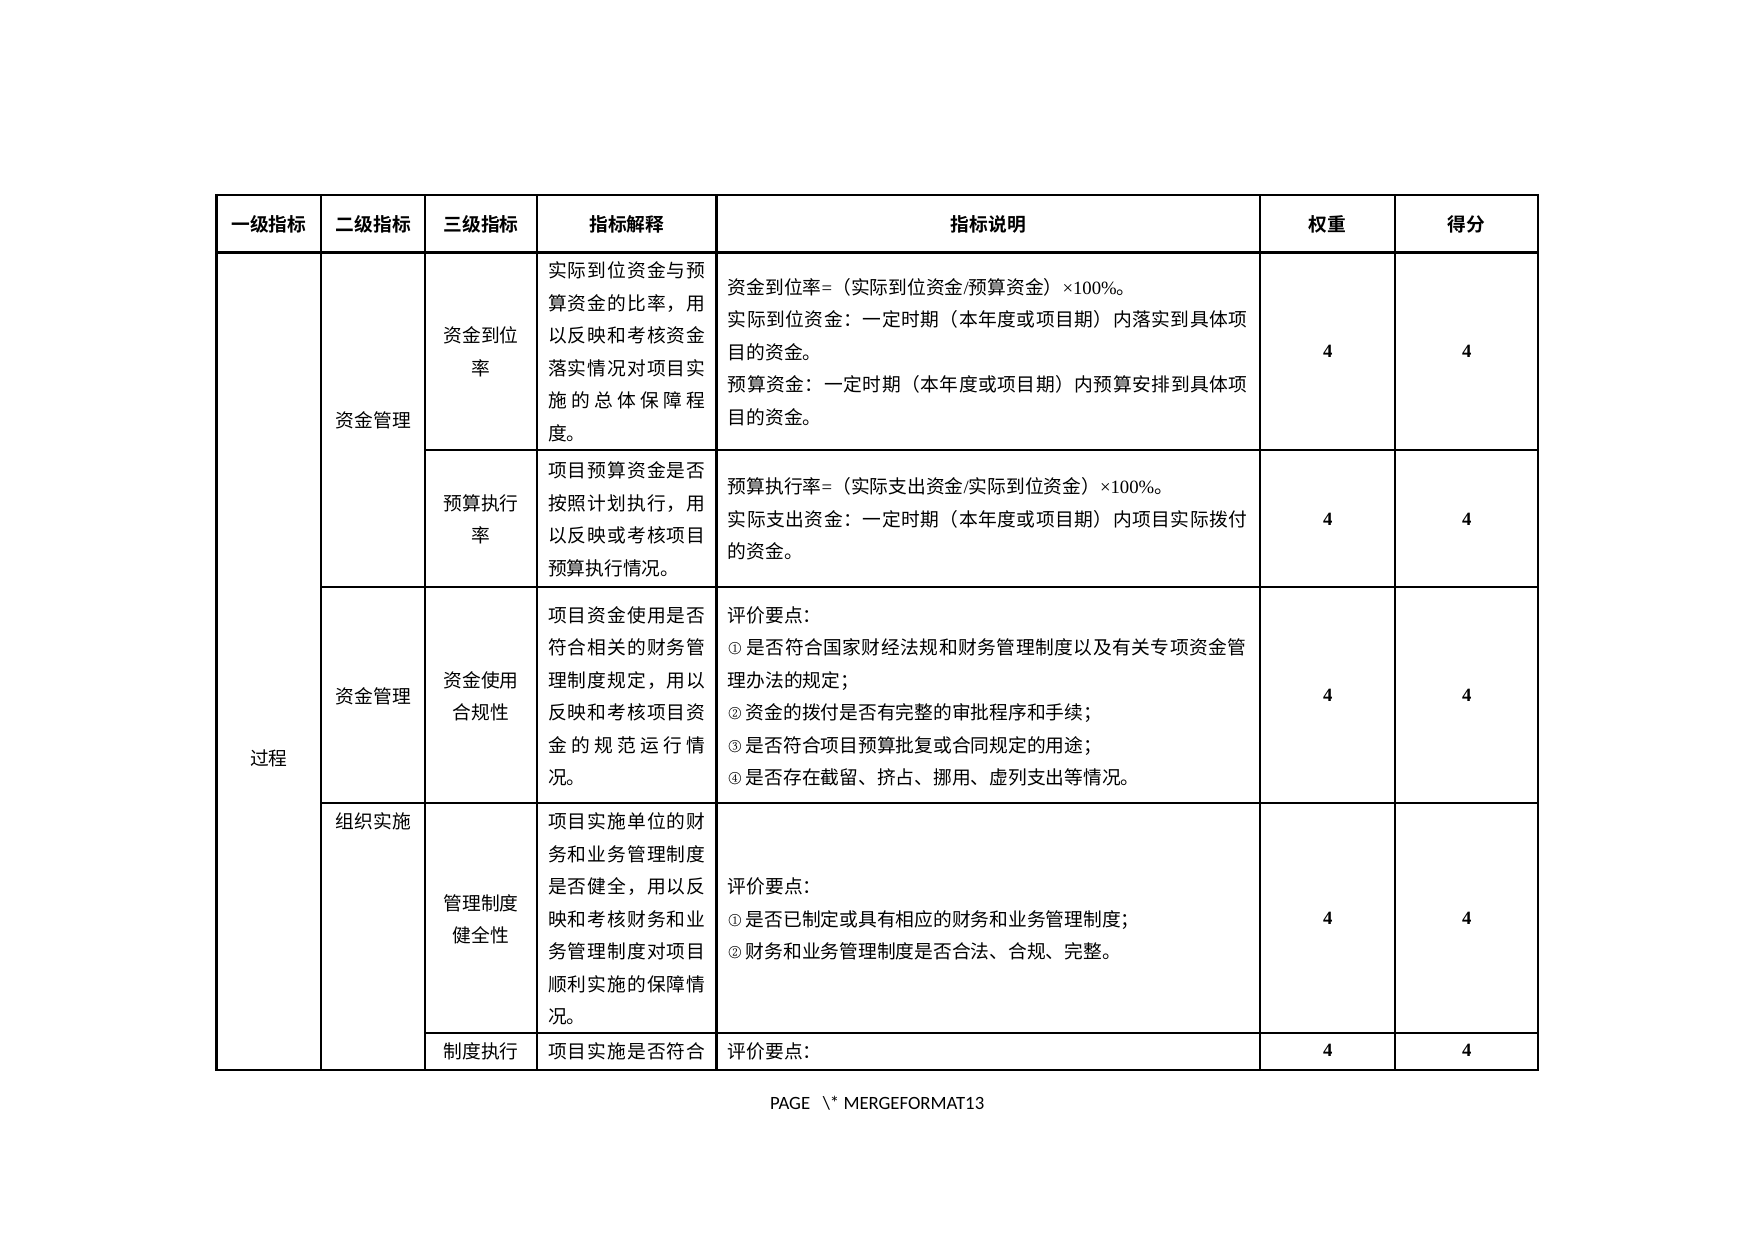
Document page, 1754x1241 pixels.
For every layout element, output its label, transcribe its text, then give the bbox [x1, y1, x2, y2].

table_cell 4 [1396, 254, 1537, 448]
table_cell 4 [1261, 451, 1394, 586]
table_header 三级指标 [426, 196, 536, 251]
table_cell 评价要点： ①是否符合国家财经法规和财务管理制度以及有关专项资金管理办法的规定； ②资金的拨付是否有完整的审批程序和手续； ③是否符合项目预算批复或合同规定的用途； ④是否存在截留、挤占、挪用、虚列支出等情况。 [718, 588, 1259, 802]
table_cell 资金到位率=（实际到位资金/预算资金）×100%。 实际到位资金：一定时期（本年度或项目期）内落实到具体项目的资金。 预算资金：一定时期（本年度或项目期）内预算安排到具体项目的资金。 [718, 254, 1259, 448]
table_cell 制度执行 有效性 [426, 1034, 536, 1069]
table_header 指标说明 [718, 196, 1259, 251]
table_cell 评价要点： ①是否已制定或具有相应的财务和业务管理制度； ②财务和业务管理制度是否合法、合规、完整。 [718, 804, 1259, 1032]
table_cell 4 [1261, 1034, 1394, 1069]
table_cell 项目实施是否符合相关管理规定，用以反映和考核相关管理制度的有效执行情况。 [538, 1034, 715, 1069]
table_cell 4 [1396, 451, 1537, 586]
table_cell 管理制度 健全性 [426, 804, 536, 1032]
table_cell 项目预算资金是否按照计划执行，用以反映或考核项目预算执行情况。 [538, 451, 715, 586]
table_cell 组织实施 [322, 804, 424, 1069]
table_header 权重 [1261, 196, 1394, 251]
table_cell 资金使用 合规性 [426, 588, 536, 802]
table_cell 4 [1261, 804, 1394, 1032]
table_cell 实际到位资金与预算资金的比率，用以反映和考核资金落实情况对项目实施的总体保障程度。 [538, 254, 715, 448]
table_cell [718, 1034, 1259, 1069]
table_header 二级指标 [322, 196, 424, 251]
table_cell 资金管理 [322, 588, 424, 802]
table_cell 4 [1261, 588, 1394, 802]
table_cell 预算执行率 [426, 451, 536, 586]
table_cell 4 [1396, 1034, 1537, 1069]
table_header 一级指标 [218, 196, 320, 251]
table_cell 项目资金使用是否符合相关的财务管理制度规定，用以反映和考核项目资金的规范运行情况。 [538, 588, 715, 802]
table_header 指标解释 [538, 196, 715, 251]
table_cell 资金管理 [322, 254, 424, 586]
table_cell 项目实施单位的财务和业务管理制度是否健全，用以反映和考核财务和业务管理制度对项目顺利实施的保障情况。 [538, 804, 715, 1032]
table_cell 资金到位率 [426, 254, 536, 448]
table_cell 预算执行率=（实际支出资金/实际到位资金）×100%。 实际支出资金：一定时期（本年度或项目期）内项目实际拨付的资金。 [718, 451, 1259, 586]
table_cell 4 [1261, 254, 1394, 448]
table_cell 4 [1396, 804, 1537, 1032]
table_cell 过程 [218, 254, 320, 1069]
table_cell 4 [1396, 588, 1537, 802]
table_header 得分 [1396, 196, 1537, 251]
